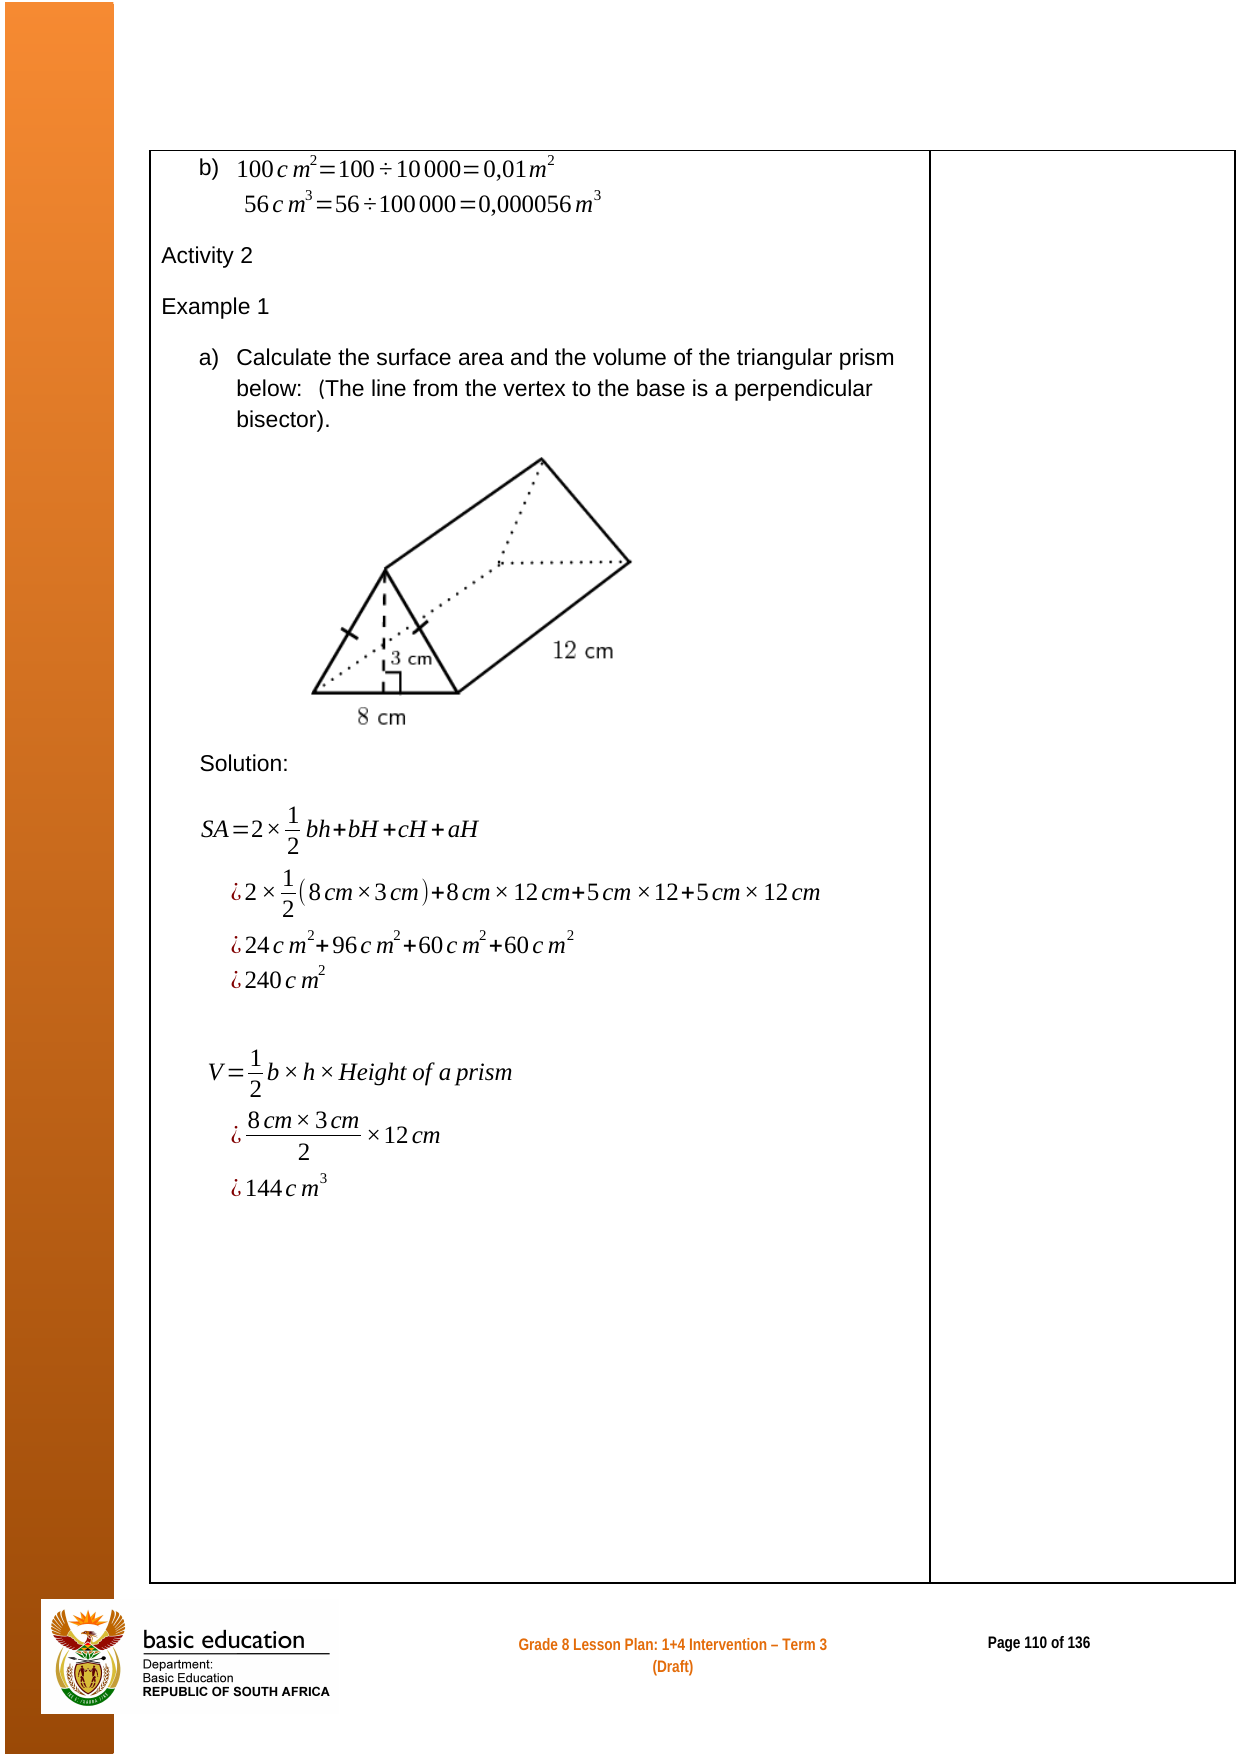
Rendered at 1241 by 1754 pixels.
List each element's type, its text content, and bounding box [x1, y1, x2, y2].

picture [311, 457, 635, 726]
picture [41, 1599, 339, 1714]
table_cell [931, 151, 1234, 1582]
